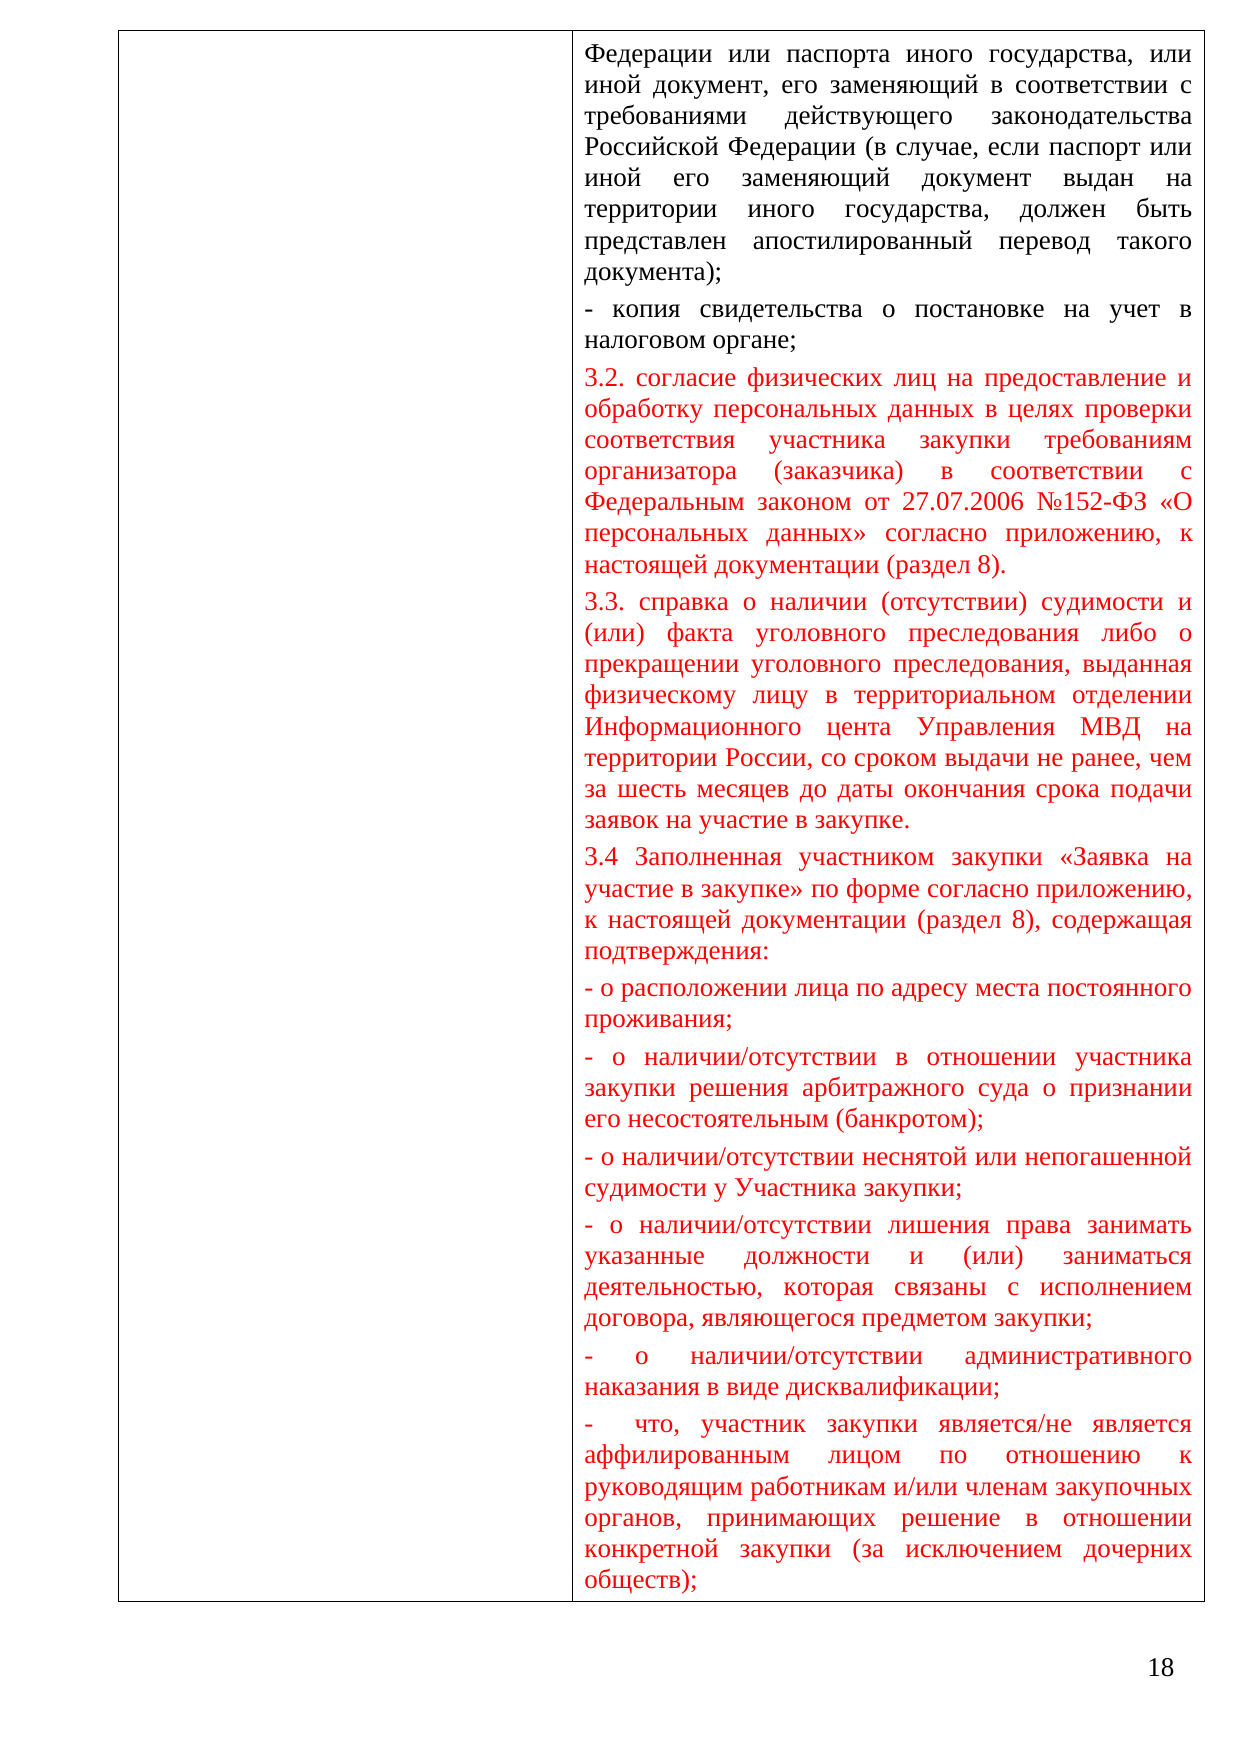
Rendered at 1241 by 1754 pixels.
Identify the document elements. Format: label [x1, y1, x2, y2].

table_cell [573, 31, 1204, 1601]
table_cell [119, 31, 572, 1601]
